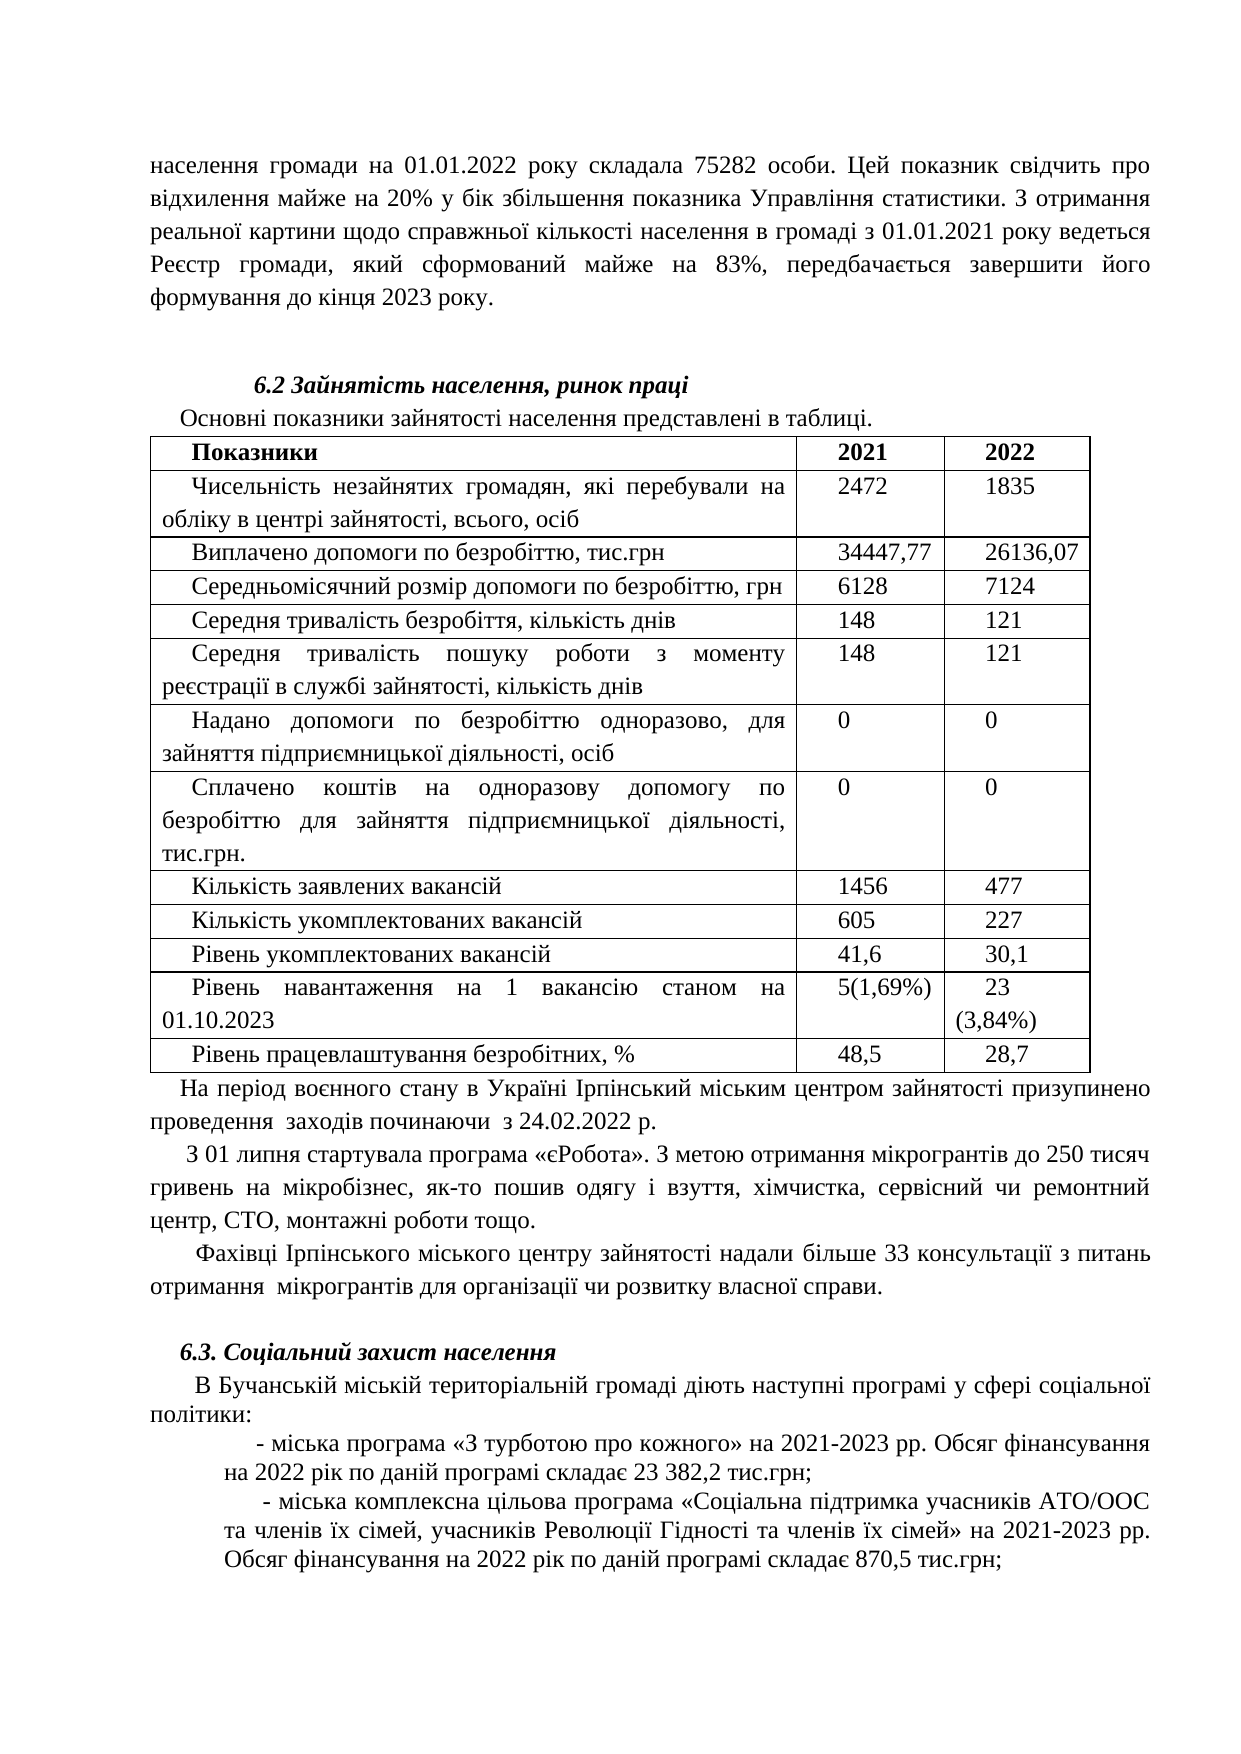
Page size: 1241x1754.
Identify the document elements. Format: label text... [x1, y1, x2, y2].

table_cell Середня тривалість пошуку роботи з моменту реєстрації в службі зайнятості, кількість днів [151, 639, 796, 704]
table_cell Середньомісячний розмір допомоги по безробіттю, грн [151, 571, 796, 604]
table_cell 30,1 [945, 939, 1089, 971]
table_cell 7124 [945, 571, 1089, 604]
table_cell Виплачено допомоги по безробіттю, тис.грн [151, 538, 796, 570]
table_cell Рівень навантаження на 1 вакансію станом на 01.10.2023 [151, 973, 796, 1038]
list Зайнятість населення, ринок праці [253, 370, 1151, 399]
table_cell Рівень укомплектованих вакансій [151, 939, 796, 971]
table_cell 121 [945, 605, 1089, 637]
text - міська програма «З турботою про кожного» на 2021-2023 рр. Обсяг фінансування на 2022 рік по даній програмі складає 23 382,2 тис.грн; [194, 1428, 1151, 1486]
table_cell 48,5 [797, 1039, 944, 1072]
table_cell 23 (3,84%) [945, 973, 1089, 1038]
table_cell 1456 [797, 871, 944, 904]
table_cell 1835 [945, 471, 1089, 536]
table_header Показники [151, 437, 796, 470]
table_cell 605 [797, 905, 944, 938]
table_cell Рівень працевлаштування безробітних, % [151, 1039, 796, 1072]
table_cell 0 [945, 705, 1089, 771]
table_cell Надано допомоги по безробіттю одноразово, для зайняття підприємницької діяльності, осіб [151, 705, 796, 771]
text - міська комплексна цільова програма «Соціальна підтримка учасників АТО/ООС та членів їх сімей, учасників Революції Гідності та членів їх сімей» на 2021-2023 рр. Обсяг фінансування на 2022 рік по даній програмі складає 870,5 тис.грн; [194, 1486, 1151, 1572]
table_cell 0 [797, 705, 944, 771]
table_header 2022 [945, 437, 1089, 470]
table_cell Кількість укомплектованих вакансій [151, 905, 796, 938]
text В Бучанській міській територіальній громаді діють наступні програмі у сфері соціальної політики: [150, 1370, 1151, 1428]
table_cell 6128 [797, 571, 944, 604]
table_cell 121 [945, 639, 1089, 704]
table_cell Кількість заявлених вакансій [151, 871, 796, 904]
table_cell Середня тривалість безробіття, кількість днів [151, 605, 796, 637]
table_cell Сплачено коштів на одноразову допомогу по безробіттю для зайняття підприємницької діяльності, тис.грн. [151, 772, 796, 870]
text Фахівці Ірпінського міського центру зайнятості надали більше 33 консультації з питань отримання мікрогрантів для організації чи розвитку власної справи. [150, 1238, 1151, 1299]
text З 01 липня стартувала програма «єРобота». З метою отримання мікрогрантів до 250 тисяч гривень на мікробізнес, як-то пошив одягу і взуття, хімчистка, сервісний чи ремонтний центр, СТО, монтажні роботи тощо. [150, 1139, 1151, 1233]
table_cell 28,7 [945, 1039, 1089, 1072]
text На період воєнного стану в Україні Ірпінський міським центром зайнятості призупинено проведення заходів починаючи з 24.02.2022 р. [150, 1073, 1151, 1134]
text Основні показники зайнятості населення представлені в таблиці. [150, 403, 1151, 432]
table_header 2021 [797, 437, 944, 470]
table_cell Чисельність незайнятих громадян, які перебували на обліку в центрі зайнятості, всього, осіб [151, 471, 796, 536]
table_cell 0 [797, 772, 944, 870]
table_cell 148 [797, 605, 944, 637]
table_cell 0 [945, 772, 1089, 870]
table_cell 41,6 [797, 939, 944, 971]
table_cell 148 [797, 639, 944, 704]
table_cell 477 [945, 871, 1089, 904]
table_cell 26136,07 [945, 538, 1089, 570]
table_cell 2472 [797, 471, 944, 536]
table_cell 34447,77 [797, 538, 944, 570]
table_cell 5(1,69%) [797, 973, 944, 1038]
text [150, 150, 1151, 311]
text 6.3. Соціальний захист населення [150, 1337, 1151, 1366]
table_cell 227 [945, 905, 1089, 938]
